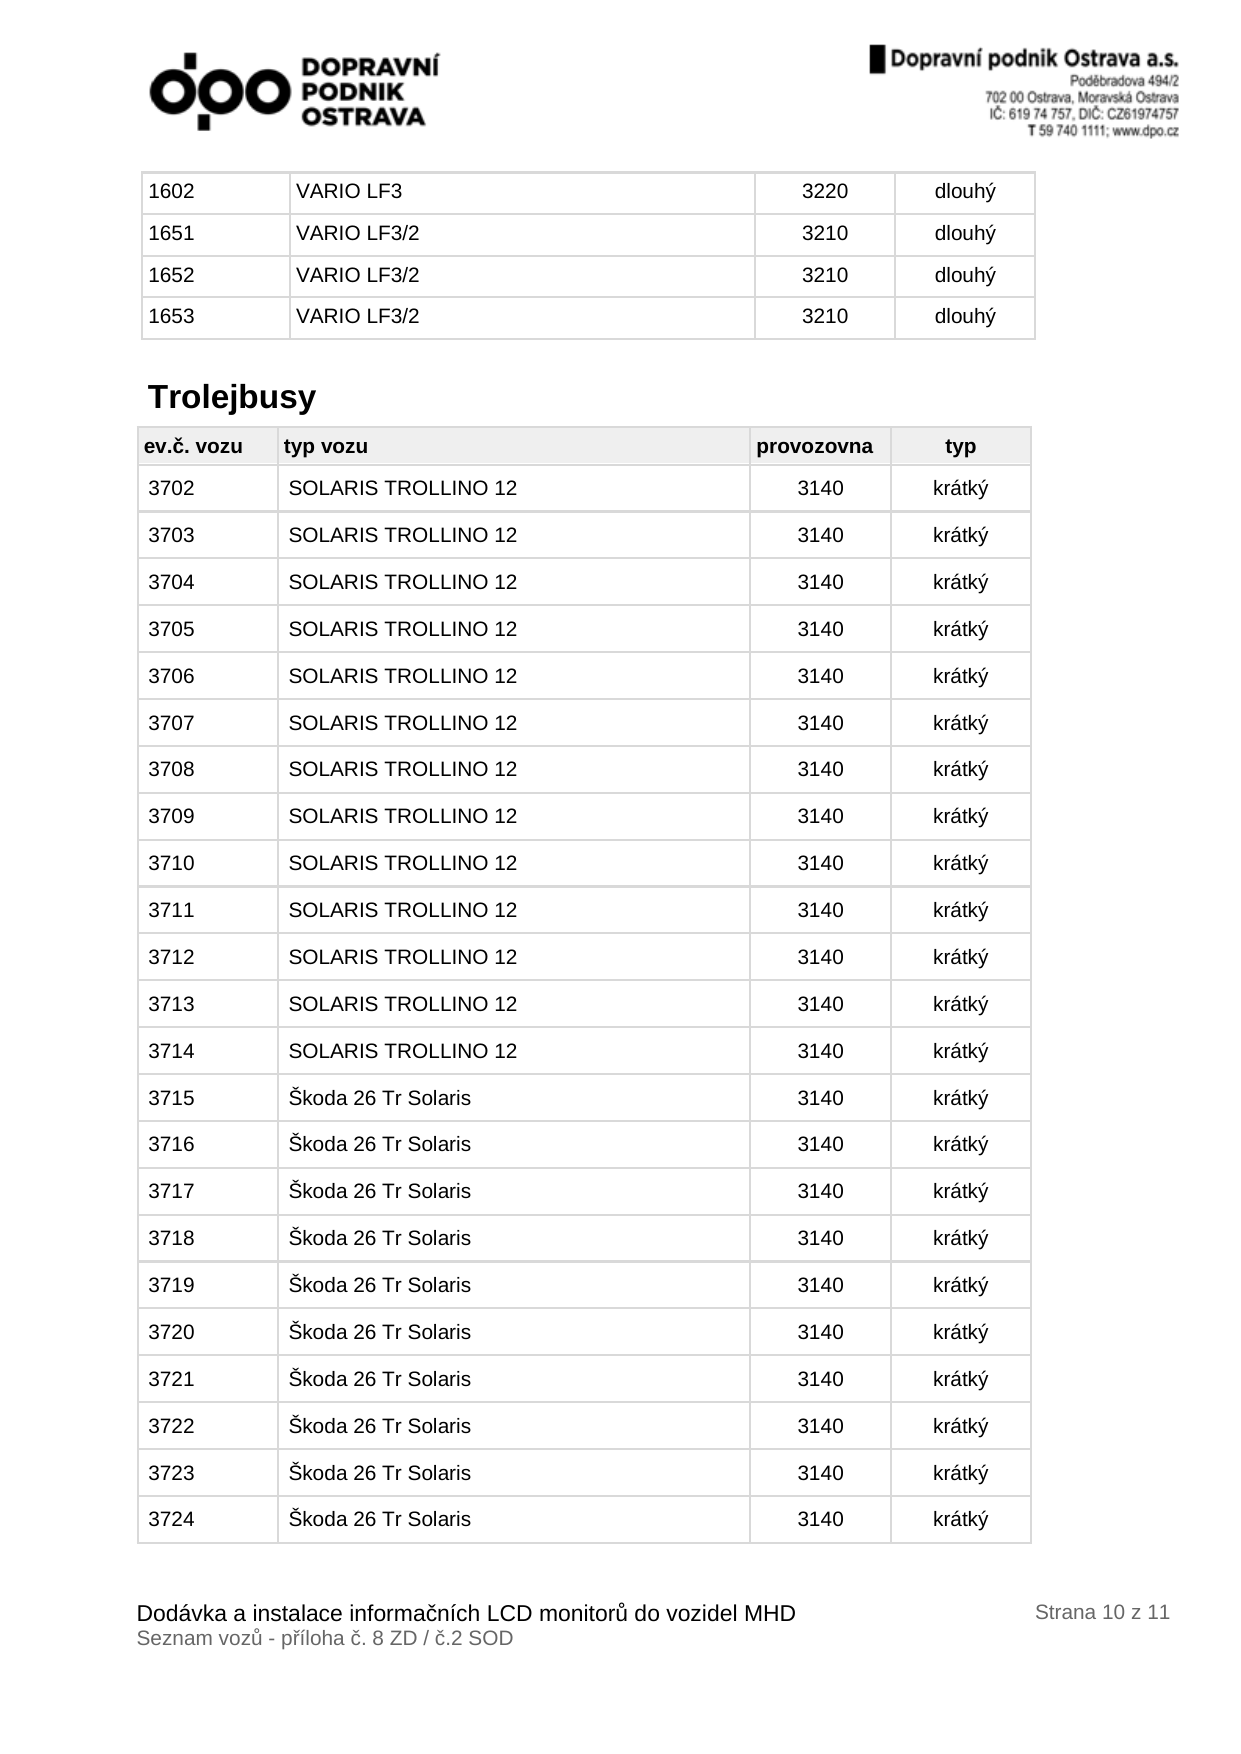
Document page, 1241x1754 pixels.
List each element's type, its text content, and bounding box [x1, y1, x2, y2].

table_cell 3140 [751, 1075, 890, 1120]
picture [147, 50, 444, 134]
table_cell 3709 [139, 794, 277, 838]
table_cell 3704 [139, 559, 277, 604]
table_cell 3140 [751, 794, 890, 838]
picture [867, 42, 1182, 142]
table_cell krátký [892, 1028, 1030, 1073]
table_cell 3721 [139, 1356, 277, 1401]
table_cell 3708 [139, 747, 277, 792]
table_cell krátký [892, 559, 1030, 604]
table_cell 1653 [143, 298, 289, 338]
table_cell SOLARIS TROLLINO 12 [279, 466, 749, 510]
table_cell krátký [892, 606, 1030, 651]
table_cell krátký [892, 1403, 1030, 1448]
table_cell 3724 [139, 1497, 277, 1542]
table_cell 3140 [751, 1309, 890, 1354]
table_cell SOLARIS TROLLINO 12 [279, 653, 749, 698]
table_header typ vozu [279, 428, 749, 463]
table_cell 3140 [751, 1356, 890, 1401]
table_cell 1651 [143, 215, 289, 254]
table_cell SOLARIS TROLLINO 12 [279, 981, 749, 1026]
table_cell 3210 [756, 298, 894, 338]
table_cell 3210 [756, 257, 894, 296]
table_cell SOLARIS TROLLINO 12 [279, 794, 749, 838]
table_cell krátký [892, 1122, 1030, 1167]
table_cell krátký [892, 1309, 1030, 1354]
table_cell SOLARIS TROLLINO 12 [279, 606, 749, 651]
subtitle Trolejbusy [148, 377, 1181, 415]
table_cell SOLARIS TROLLINO 12 [279, 559, 749, 604]
table_cell 3705 [139, 606, 277, 651]
table_cell dlouhý [896, 257, 1034, 296]
table_cell krátký [892, 1450, 1030, 1495]
table_cell 1602 [143, 174, 289, 213]
table_cell Škoda 26 Tr Solaris [279, 1450, 749, 1495]
table_cell 3717 [139, 1169, 277, 1213]
table_cell 1652 [143, 257, 289, 296]
table_cell krátký [892, 1169, 1030, 1213]
table_cell 3140 [751, 513, 890, 557]
table_cell Škoda 26 Tr Solaris [279, 1075, 749, 1120]
table_cell dlouhý [896, 298, 1034, 338]
table_cell 3711 [139, 888, 277, 932]
table_cell krátký [892, 466, 1030, 510]
table_cell 3720 [139, 1309, 277, 1354]
table_cell dlouhý [896, 174, 1034, 213]
table_header typ [892, 428, 1030, 463]
table_cell Škoda 26 Tr Solaris [279, 1169, 749, 1213]
table_cell Škoda 26 Tr Solaris [279, 1403, 749, 1448]
table_cell 3719 [139, 1263, 277, 1307]
table_cell krátký [892, 747, 1030, 792]
table_cell Škoda 26 Tr Solaris [279, 1263, 749, 1307]
table_cell krátký [892, 794, 1030, 838]
table_cell dlouhý [896, 215, 1034, 254]
table_cell 3140 [751, 1263, 890, 1307]
table_cell 3715 [139, 1075, 277, 1120]
table_cell 3140 [751, 1169, 890, 1213]
table_cell krátký [892, 700, 1030, 745]
table_cell 3140 [751, 1216, 890, 1260]
table_cell krátký [892, 653, 1030, 698]
table_cell Škoda 26 Tr Solaris [279, 1356, 749, 1401]
table_cell 3722 [139, 1403, 277, 1448]
table_cell 3707 [139, 700, 277, 745]
table_cell 3716 [139, 1122, 277, 1167]
table_cell SOLARIS TROLLINO 12 [279, 700, 749, 745]
table_cell 3713 [139, 981, 277, 1026]
table_cell krátký [892, 1356, 1030, 1401]
table_cell 3140 [751, 1028, 890, 1073]
table_cell 3140 [751, 1497, 890, 1542]
table_cell 3140 [751, 934, 890, 979]
table_cell 3712 [139, 934, 277, 979]
table_cell 3140 [751, 1450, 890, 1495]
table_cell 3140 [751, 606, 890, 651]
table_cell 3140 [751, 1122, 890, 1167]
table_cell 3220 [756, 174, 894, 213]
table_cell krátký [892, 1075, 1030, 1120]
table_cell 3706 [139, 653, 277, 698]
table_cell krátký [892, 981, 1030, 1026]
table_cell 3140 [751, 1403, 890, 1448]
table_cell krátký [892, 513, 1030, 557]
table_cell SOLARIS TROLLINO 12 [279, 841, 749, 885]
table_cell Škoda 26 Tr Solaris [279, 1122, 749, 1167]
table_cell 3140 [751, 653, 890, 698]
table_cell 3140 [751, 981, 890, 1026]
table_header provozovna [751, 428, 890, 463]
table_cell krátký [892, 1263, 1030, 1307]
table_cell SOLARIS TROLLINO 12 [279, 888, 749, 932]
table_cell 3140 [751, 466, 890, 510]
table_cell SOLARIS TROLLINO 12 [279, 1028, 749, 1073]
table_cell SOLARIS TROLLINO 12 [279, 513, 749, 557]
table_cell krátký [892, 841, 1030, 885]
table_cell 3714 [139, 1028, 277, 1073]
table_cell 3140 [751, 841, 890, 885]
table_cell VARIO LF3/2 [291, 298, 754, 338]
table_cell Škoda 26 Tr Solaris [279, 1309, 749, 1354]
table_cell 3140 [751, 559, 890, 604]
table_cell 3140 [751, 888, 890, 932]
table_header ev.č. vozu [139, 428, 277, 463]
table_cell VARIO LF3 [291, 174, 754, 213]
table_cell Škoda 26 Tr Solaris [279, 1216, 749, 1260]
table_cell krátký [892, 1497, 1030, 1542]
table_cell krátký [892, 1216, 1030, 1260]
table_cell VARIO LF3/2 [291, 257, 754, 296]
table_cell krátký [892, 934, 1030, 979]
table_cell Škoda 26 Tr Solaris [279, 1497, 749, 1542]
table_cell SOLARIS TROLLINO 12 [279, 747, 749, 792]
table_cell 3210 [756, 215, 894, 254]
table_cell krátký [892, 888, 1030, 932]
table_cell 3718 [139, 1216, 277, 1260]
table_cell 3710 [139, 841, 277, 885]
table_cell 3703 [139, 513, 277, 557]
table_cell 3140 [751, 700, 890, 745]
table_cell VARIO LF3/2 [291, 215, 754, 254]
table_cell SOLARIS TROLLINO 12 [279, 934, 749, 979]
table_cell 3140 [751, 747, 890, 792]
table_cell 3702 [139, 466, 277, 510]
table_cell 3723 [139, 1450, 277, 1495]
